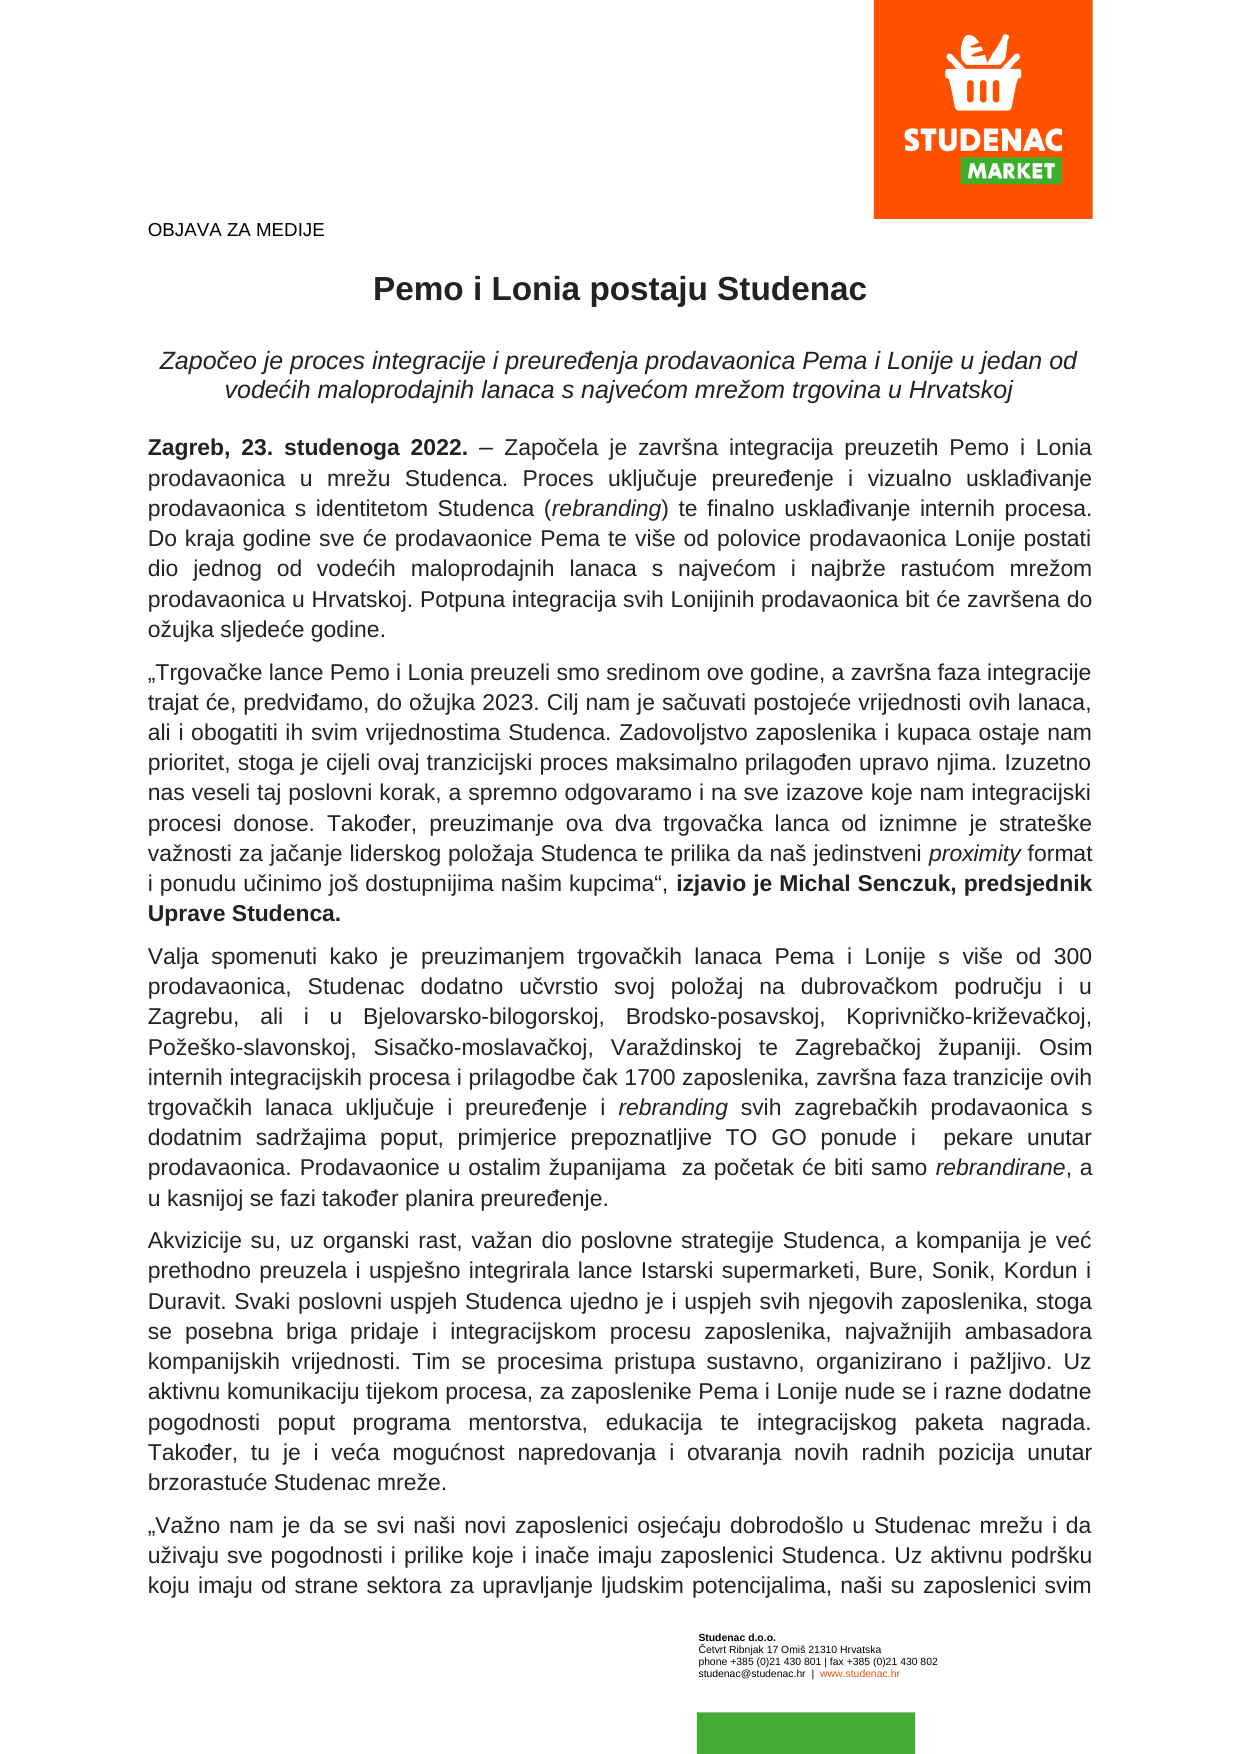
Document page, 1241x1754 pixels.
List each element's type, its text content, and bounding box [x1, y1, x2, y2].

text „Trgovačke lance Pemo i Lonia preuzeli smo sredinom ove godine, a završna faza integracije trajat će, predviđamo, do ožujka 2023. Cilj nam je sačuvati postojeće vrijednosti ovih lanaca, ali i obogatiti ih svim vrijednostima Studenca. Zadovoljstvo zaposlenika i kupaca ostaje nam prioritet, stoga je cijeli ovaj tranzicijski proces maksimalno prilagođen upravo njima. Izuzetno nas veseli taj poslovni korak, a spremno odgovaramo i na sve izazove koje nam integracijski procesi donose. Također, preuzimanje ova dva trgovačka lanca od iznimne je strateške važnosti za jačanje liderskog položaja Studenca te prilika da naš jedinstveni proximity format i ponudu učinimo još dostupnijima našim kupcima“, izjavio je Michal Senczuk, predsjednik Uprave Studenca. [148, 658, 1093, 927]
text Akvizicije su, uz organski rast, važan dio poslovne strategije Studenca, a kompanija je već prethodno preuzela i uspješno integrirala lance Istarski supermarketi, Bure, Sonik, Kordun i Duravit. Svaki poslovni uspjeh Studenca ujedno je i uspjeh svih njegovih zaposlenika, stoga se posebna briga pridaje i integracijskom procesu zaposlenika, najvažnijih ambasadora kompanijskih vrijednosti. Tim se procesima pristupa sustavno, organizirano i pažljivo. Uz aktivnu komunikaciju tijekom procesa, za zaposlenike Pema i Lonije nude se i razne dodatne pogodnosti poput programa mentorstva, edukacija te integracijskog paketa nagrada. Također, tu je i veća mogućnost napredovanja i otvaranja novih radnih pozicija unutar brzorastuće Studenac mreže. [148, 1227, 1093, 1495]
text Valja spomenuti kako je preuzimanjem trgovačkih lanaca Pema i Lonije s više od 300 prodavaonica, Studenac dodatno učvrstio svoj položaj na dubrovačkom području i u Zagrebu, ali i u Bjelovarsko-bilogorskoj, Brodsko-posavskoj, Koprivničko-križevačkoj, Požeško-slavonskoj, Sisačko-moslavačkoj, Varaždinskoj te Zagrebačkoj županiji. Osim internih integracijskih procesa i prilagodbe čak 1700 zaposlenika, završna faza tranzicije ovih trgovačkih lanaca uključuje i preuređenje i rebranding svih zagrebačkih prodavaonica s dodatnim sadržajima poput, primjerice prepoznatljive TO GO ponude i pekare unutar prodavaonica. Prodavaonice u ostalim županijama za početak će biti samo rebrandirane, a u kasnijoj se fazi također planira preuređenje. [148, 943, 1093, 1211]
picture [873, 0, 1093, 219]
text Pemo i Lonia postaju Studenac [148, 269, 1093, 307]
text Zagreb, 23. studenoga 2022. – Započela je završna integracija preuzetih Pemo i Lonia prodavaonica u mrežu Studenca. Proces uključuje preuređenje i vizualno usklađivanje prodavaonica s identitetom Studenca (rebranding) te finalno usklađivanje internih procesa. Do kraja godine sve će prodavaonice Pema te više od polovice prodavaonica Lonije postati dio jednog od vodećih maloprodajnih lanaca s najvećom i najbrže rastućom mrežom prodavaonica u Hrvatskoj. Potpuna integracija svih Lonijinih prodavaonica bit će završena do ožujka sljedeće godine. [148, 432, 1093, 642]
text Započeo je proces integracije i preuređenja prodavaonica Pema i Lonije u jedan od vodećih maloprodajnih lanaca s najvećom mrežom trgovina u Hrvatskoj [148, 346, 1093, 403]
